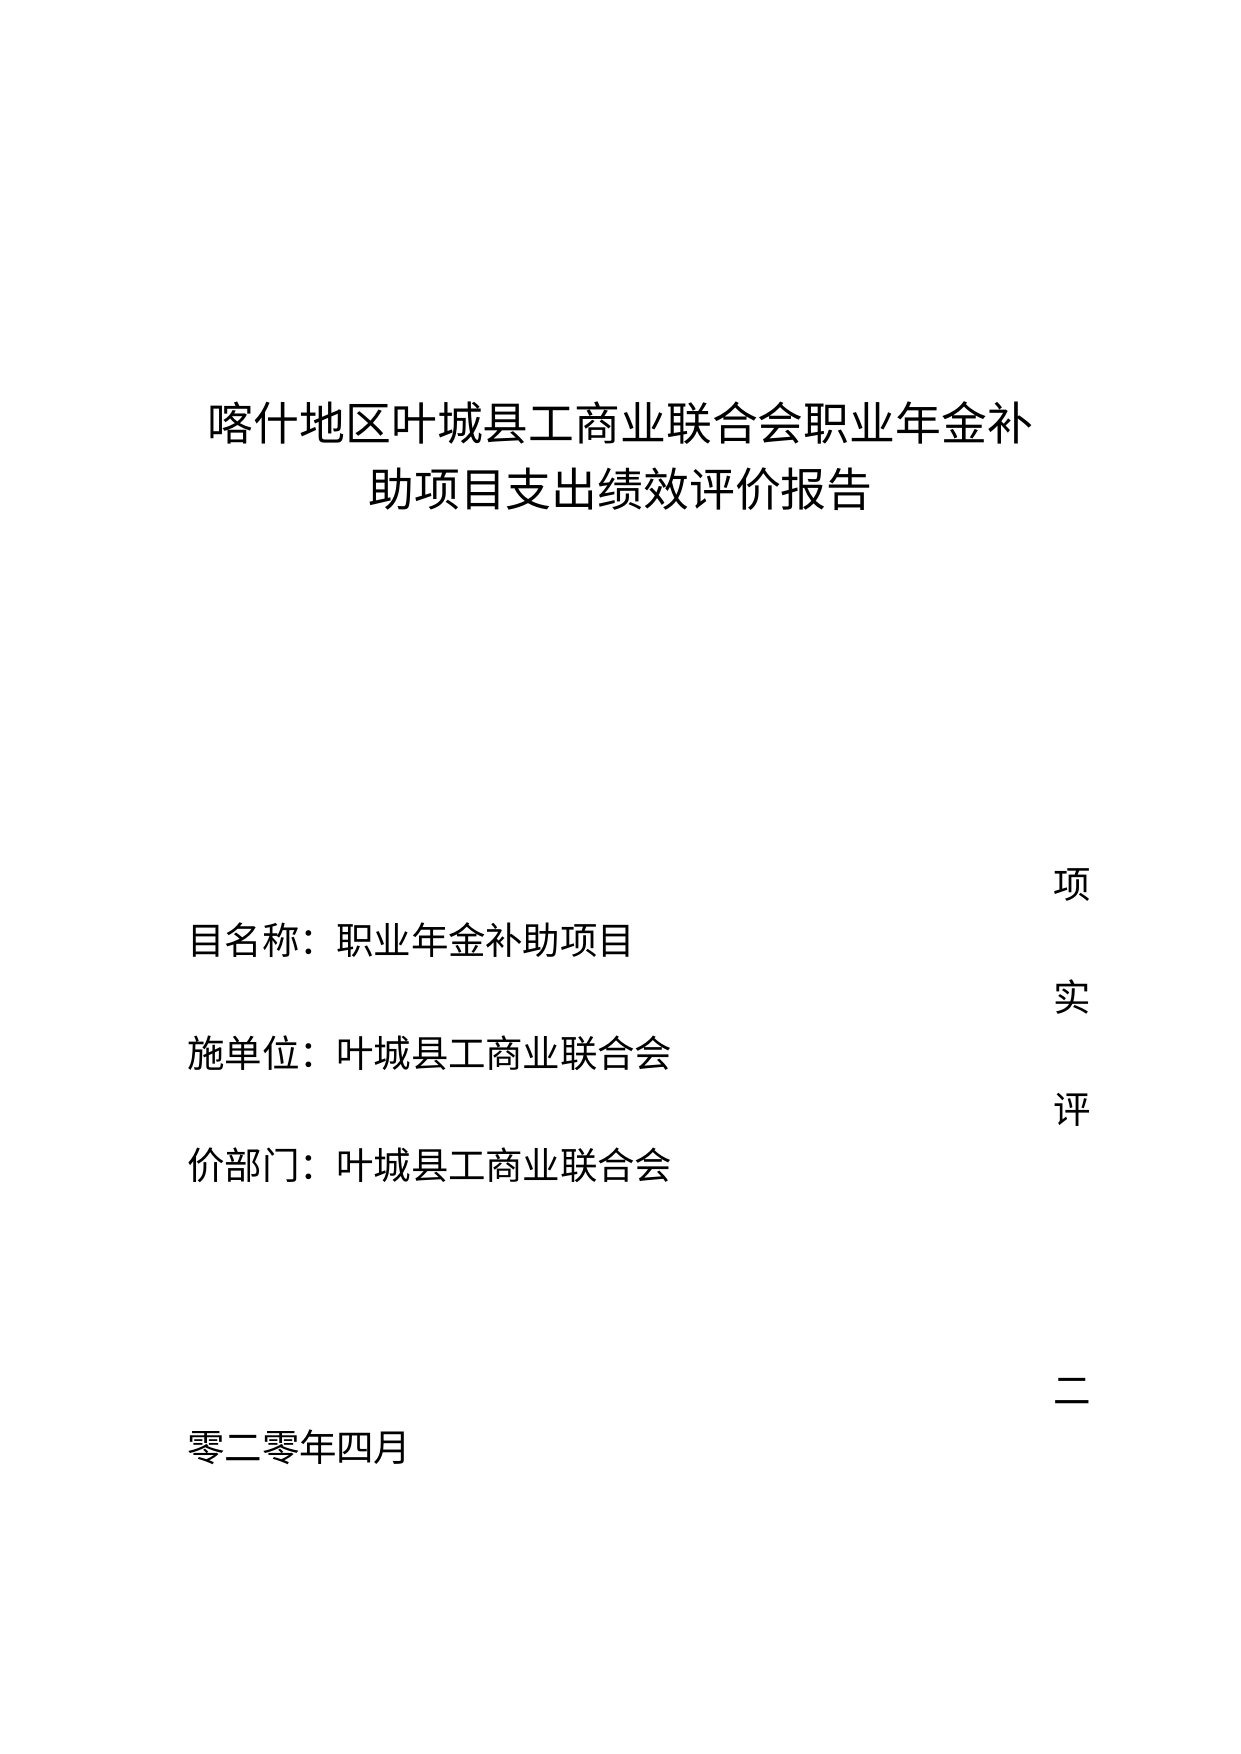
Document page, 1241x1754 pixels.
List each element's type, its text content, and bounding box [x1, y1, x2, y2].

text 实施单位：叶城县工商业联合会 [187, 966, 1053, 1078]
text 项目名称：职业年金补助项目 [187, 853, 1053, 966]
text 评价部门：叶城县工商业联合会 [187, 1078, 1053, 1191]
text 二零二零年四月 [187, 1360, 1053, 1472]
text 喀什地区叶城县工商业联合会职业年金补助项目支出绩效评价报告 [187, 387, 1053, 520]
